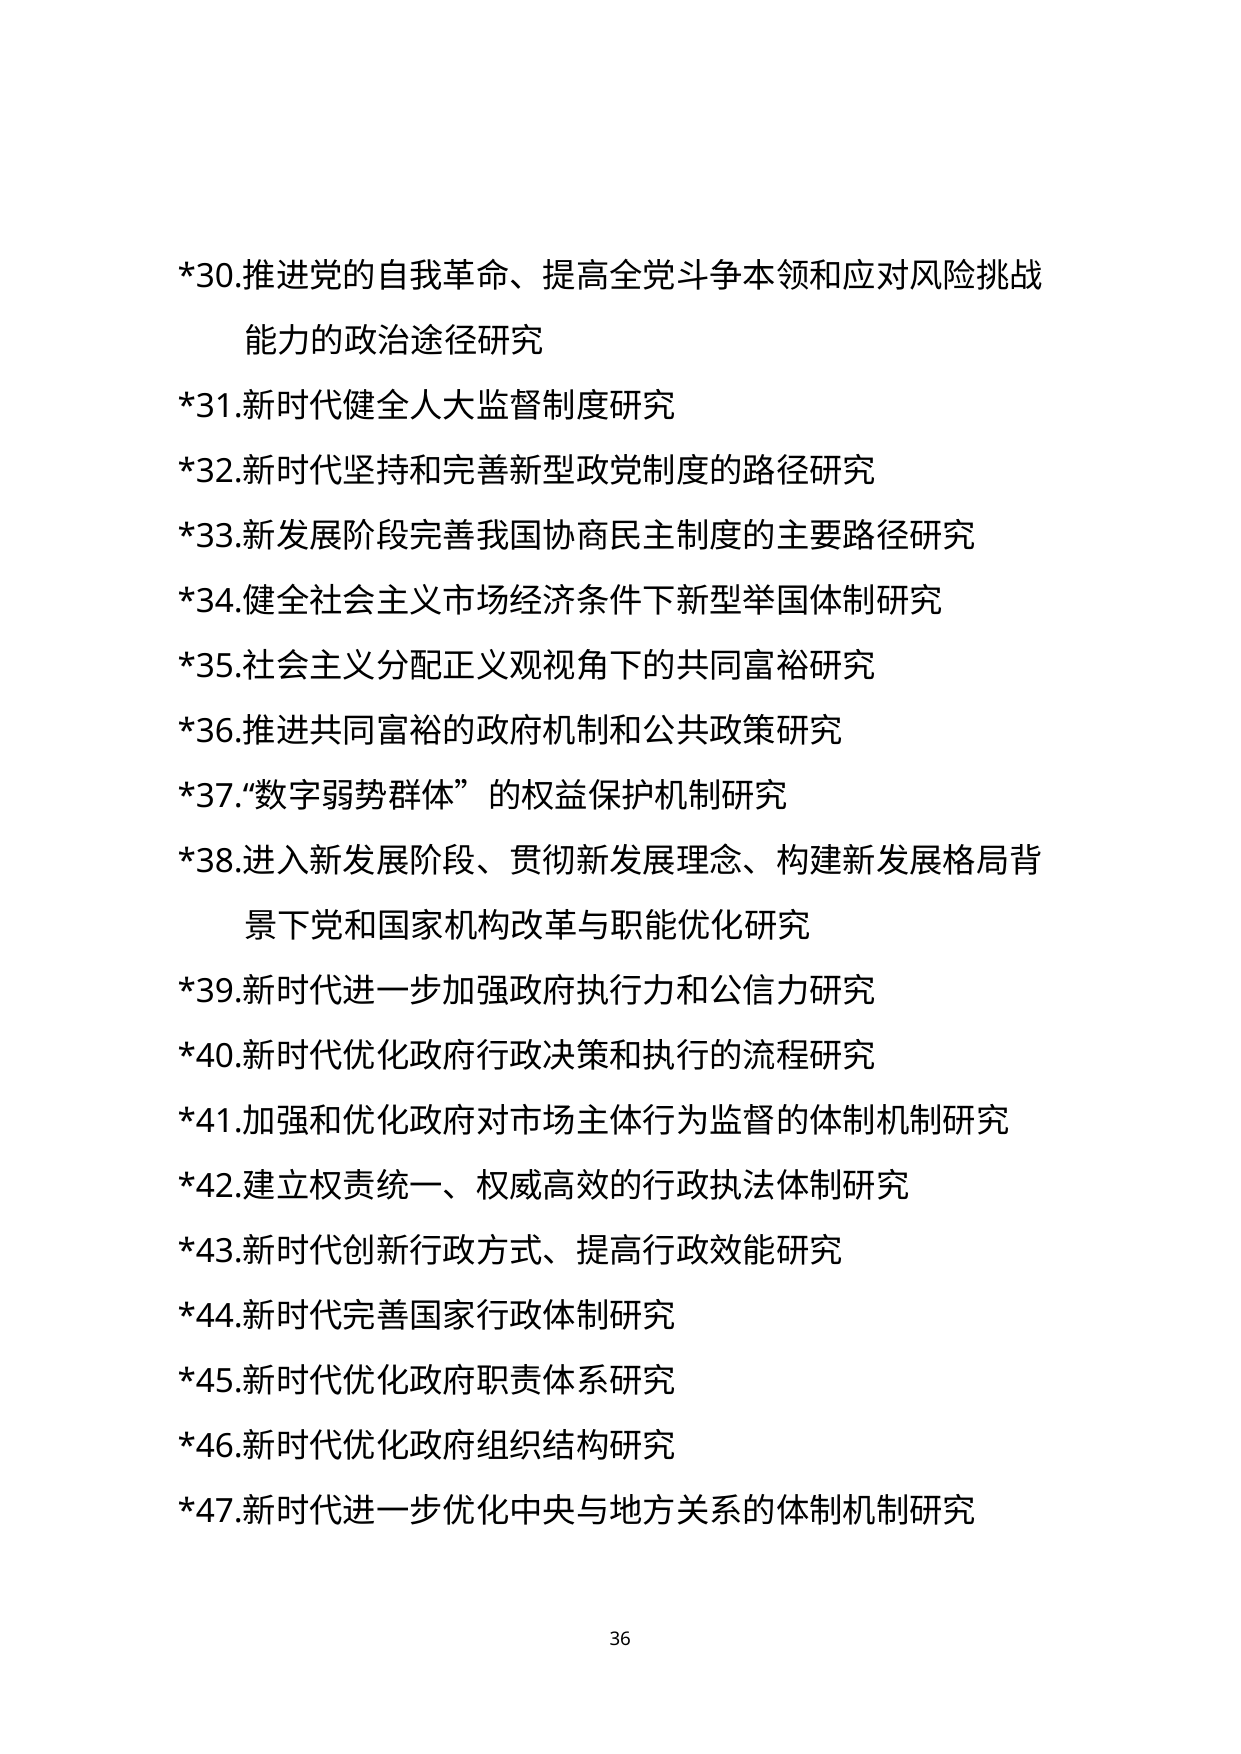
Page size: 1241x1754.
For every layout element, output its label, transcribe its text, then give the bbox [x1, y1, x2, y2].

text *33.新发展阶段完善我国协商民主制度的主要路径研究 [177, 500, 1063, 565]
text *37.“数字弱势群体”的权益保护机制研究 [177, 760, 1063, 825]
text *44.新时代完善国家行政体制研究 [177, 1280, 1063, 1345]
text *46.新时代优化政府组织结构研究 [177, 1410, 1063, 1475]
text *39.新时代进一步加强政府执行力和公信力研究 [177, 955, 1063, 1020]
text *36.推进共同富裕的政府机制和公共政策研究 [177, 695, 1063, 760]
text *32.新时代坚持和完善新型政党制度的路径研究 [177, 435, 1063, 500]
text *43.新时代创新行政方式、提高行政效能研究 [177, 1215, 1063, 1280]
text *31.新时代健全人大监督制度研究 [177, 370, 1063, 435]
text *38.进入新发展阶段、贯彻新发展理念、构建新发展格局背景下党和国家机构改革与职能优化研究 [177, 825, 1063, 955]
text *40.新时代优化政府行政决策和执行的流程研究 [177, 1020, 1063, 1085]
text *42.建立权责统一、权威高效的行政执法体制研究 [177, 1150, 1063, 1215]
text *30.推进党的自我革命、提高全党斗争本领和应对风险挑战能力的政治途径研究 [177, 240, 1063, 370]
text *35.社会主义分配正义观视角下的共同富裕研究 [177, 630, 1063, 695]
text *45.新时代优化政府职责体系研究 [177, 1345, 1063, 1410]
text *47.新时代进一步优化中央与地方关系的体制机制研究 [177, 1475, 1063, 1540]
text *34.健全社会主义市场经济条件下新型举国体制研究 [177, 565, 1063, 630]
text *41.加强和优化政府对市场主体行为监督的体制机制研究 [177, 1085, 1063, 1150]
